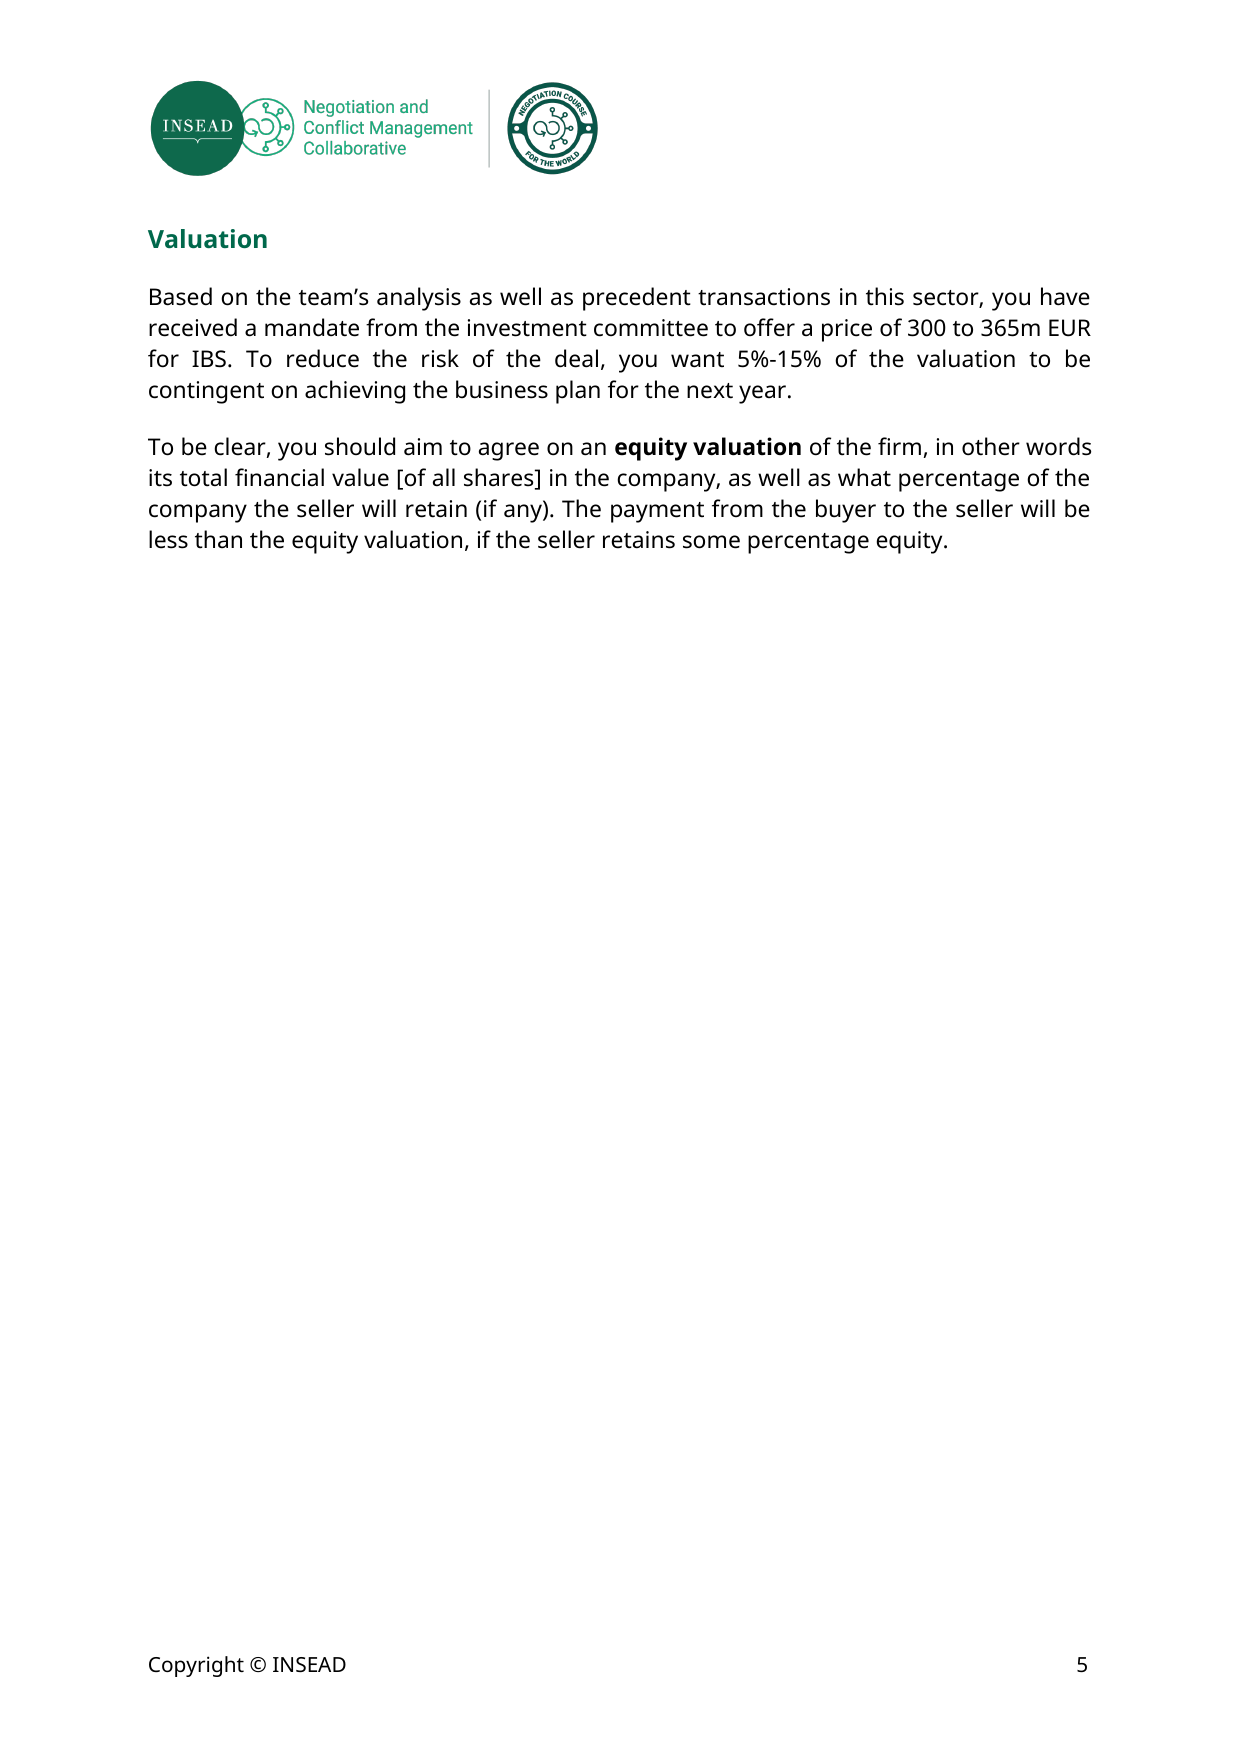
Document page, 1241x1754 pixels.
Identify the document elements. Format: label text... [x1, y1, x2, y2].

title Valuation [148, 221, 1092, 256]
text Based on the team’s analysis as well as precedent transactions in this sector, you have received a mandate from the investment committee to offer a price of 300 to 365m EUR for IBS. To reduce the risk of the deal, you want 5%-15% of the valuation to be contingent on achieving the business plan for the next year. [148, 281, 1092, 406]
text To be clear, you should aim to agree on an equity valuation of the firm, in other words its total financial value [of all shares] in the company, as well as what percentage of the company the seller will retain (if any). The payment from the buyer to the seller will be less than the equity valuation, if the seller retains some percentage equity. [148, 431, 1092, 556]
picture [147, 75, 601, 182]
